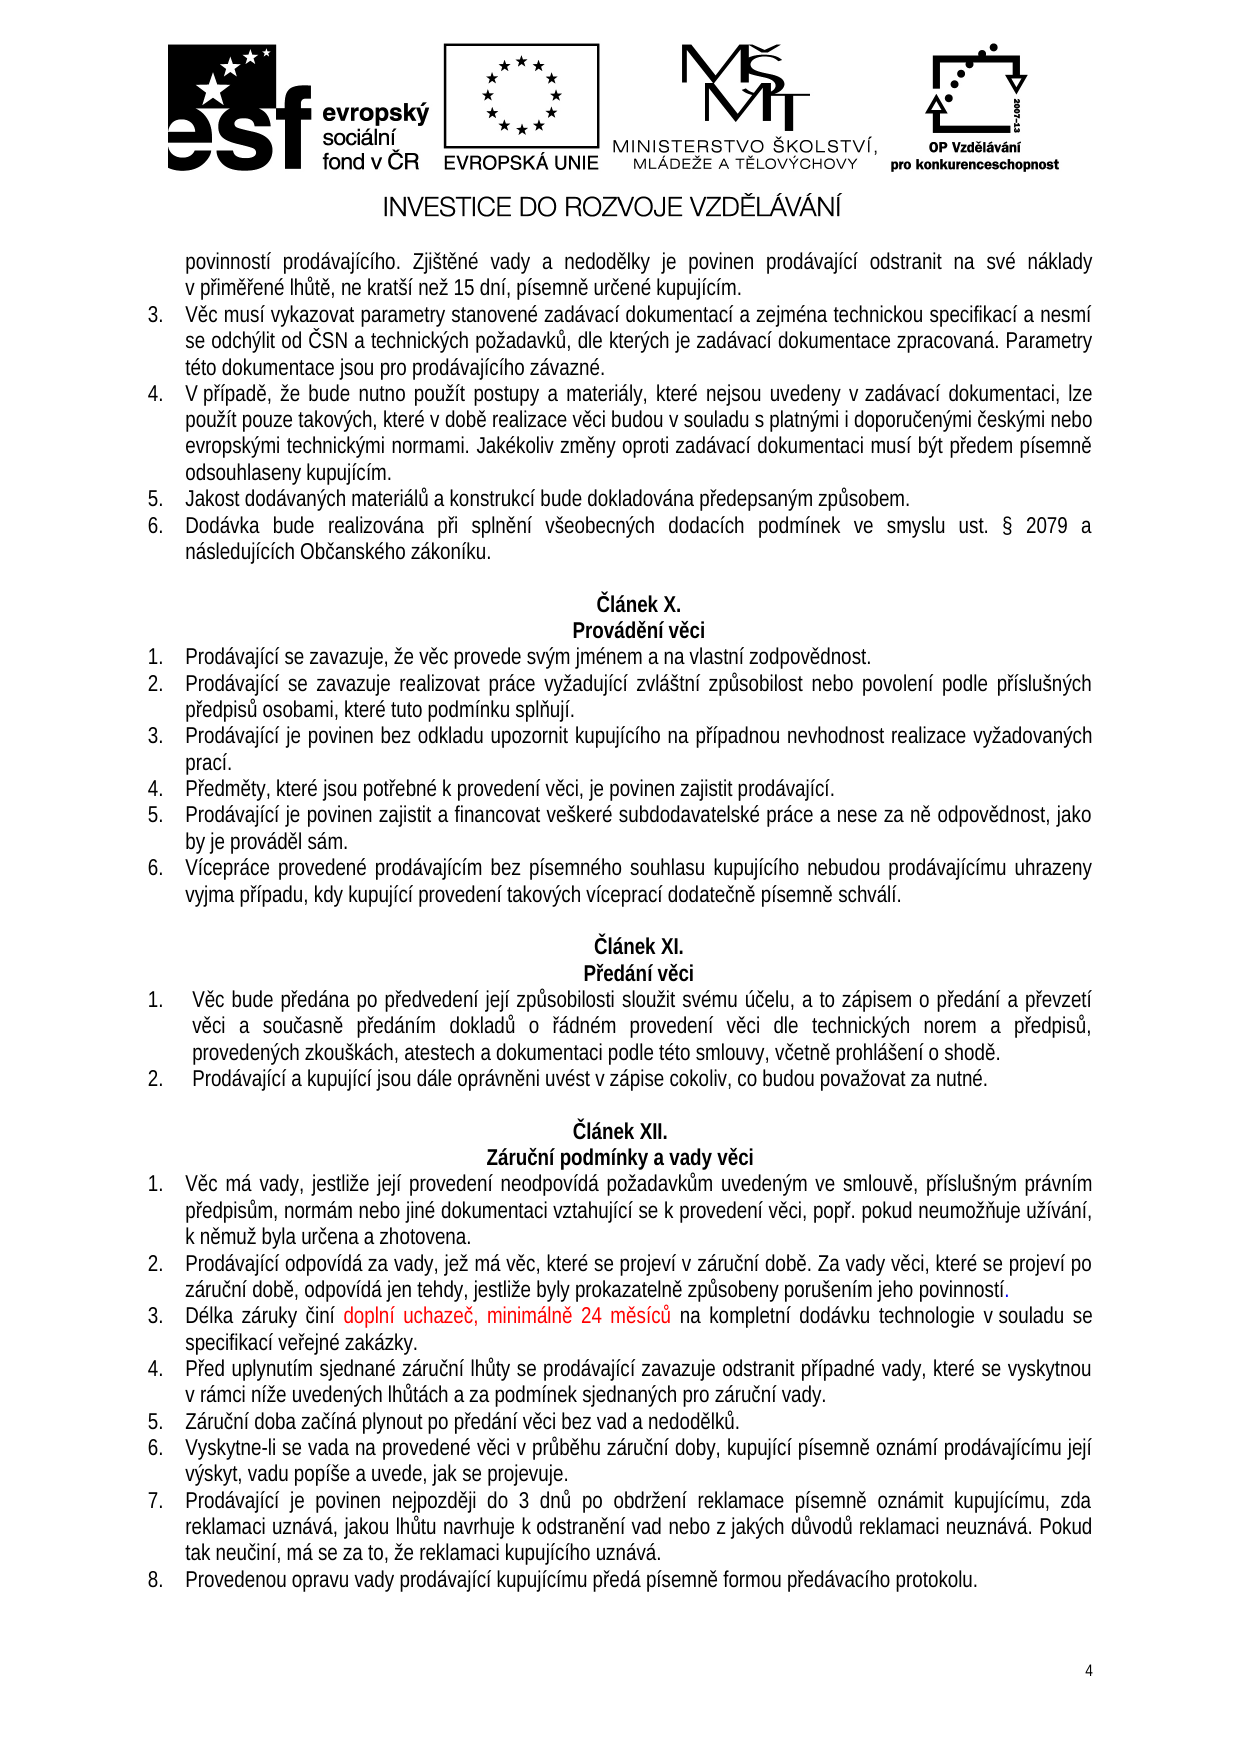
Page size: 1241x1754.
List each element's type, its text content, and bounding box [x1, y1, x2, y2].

list Prodávající je povinen nejpozději do 3 dnů po obdržení reklamace písemně oznámit kupujícímu, zda reklamaci uznává, jakou lhůtu navrhuje k odstranění vad nebo z jakých důvodů reklamaci neuznává. Pokud tak neučiní, má se za to, že reklamaci kupujícího uznává. [148, 1487, 1093, 1566]
list Prodávající je povinen zajistit a financovat veškeré subdodavatelské práce a nese za ně odpovědnost, jako by je prováděl sám. [148, 801, 1093, 854]
list Věc má vady, jestliže její provedení neodpovídá požadavkům uvedeným ve smlouvě, příslušným právním předpisům, normám nebo jiné dokumentaci vztahující se k provedení věci, popř. pokud neumožňuje užívání, k němuž byla určena a zhotovena. [148, 1170, 1093, 1249]
list Předměty, které jsou potřebné k provedení věci, je povinen zajistit prodávající. [148, 775, 1093, 801]
list Vyskytne-li se vada na provedené věci v průběhu záruční doby, kupující písemně oznámí prodávajícímu její výskyt, vadu popíše a uvede, jak se projevuje. [148, 1434, 1093, 1487]
list Vícepráce provedené prodávajícím bez písemného souhlasu kupujícího nebudou prodávajícímu uhrazeny vyjma případu, kdy kupující provedení takových víceprací dodatečně písemně schválí. [148, 854, 1093, 907]
list Před uplynutím sjednané záruční lhůty se prodávající zavazuje odstranit případné vady, které se vyskytnou v rámci níže uvedených lhůtách a za podmínek sjednaných pro záruční vady. [148, 1355, 1093, 1408]
text Článek XII. [148, 1118, 1093, 1144]
list Záruční doba začíná plynout po předání věci bez vad a nedodělků. [148, 1408, 1093, 1434]
list Věc bude předána po předvedení její způsobilosti sloužit svému účelu, a to zápisem o předání a převzetí věci a současně předáním dokladů o řádném provedení věci dle technických norem a předpisů, provedených zkouškách, atestech a dokumentaci podle této smlouvy, včetně prohlášení o shodě. [148, 986, 1093, 1065]
list Prodávající odpovídá za vady, jež má věc, které se projeví v záruční době. Za vady věci, které se projeví po záruční době, odpovídá jen tehdy, jestliže byly prokazatelně způsobeny porušením jeho povinností. [148, 1249, 1093, 1302]
list Prodávající je povinen bez odkladu upozornit kupujícího na případnou nevhodnost realizace vyžadovaných prací. [148, 722, 1093, 775]
list Věc musí vykazovat parametry stanovené zadávací dokumentací a zejména technickou specifikací a nesmí se odchýlit od ČSN a technických požadavků, dle kterých je zadávací dokumentace zpracovaná. Parametry této dokumentace jsou pro prodávajícího závazné. [148, 301, 1093, 380]
list Jakost dodávaných materiálů a konstrukcí bude dokladována předepsaným způsobem. [148, 485, 1093, 512]
text Článek X. [185, 591, 1093, 617]
list Provedenou opravu vady prodávající kupujícímu předá písemně formou předávacího protokolu. [148, 1566, 1093, 1592]
text Záruční podmínky a vady věci [148, 1144, 1093, 1170]
text Předání věci [185, 959, 1093, 986]
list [148, 148, 1093, 301]
list V případě, že bude nutno použít postupy a materiály, které nejsou uvedeny v zadávací dokumentaci, lze použít pouze takových, které v době realizace věci budou v souladu s platnými i doporučenými českými nebo evropskými technickými normami. Jakékoliv změny oproti zadávací dokumentaci musí být předem písemně odsouhlaseny kupujícím. [148, 380, 1093, 485]
list Prodávající se zavazuje, že věc provede svým jménem a na vlastní zodpovědnost. [148, 643, 1093, 670]
list Dodávka bude realizována při splnění všeobecných dodacích podmínek ve smyslu ust. § 2079 a následujících Občanského zákoníku. [148, 512, 1093, 564]
list Prodávající a kupující jsou dále oprávněni uvést v zápise cokoliv, co budou považovat za nutné. [148, 1065, 1093, 1091]
list Délka záruky činí doplní uchazeč, minimálně 24 měsíců na kompletní dodávku technologie v souladu se specifikací veřejné zakázky. [148, 1302, 1093, 1355]
picture [121, 4, 1120, 248]
text Článek XI. [185, 933, 1093, 959]
list Prodávající se zavazuje realizovat práce vyžadující zvláštní způsobilost nebo povolení podle příslušných předpisů osobami, které tuto podmínku splňují. [148, 670, 1093, 722]
text Provádění věci [185, 617, 1093, 643]
